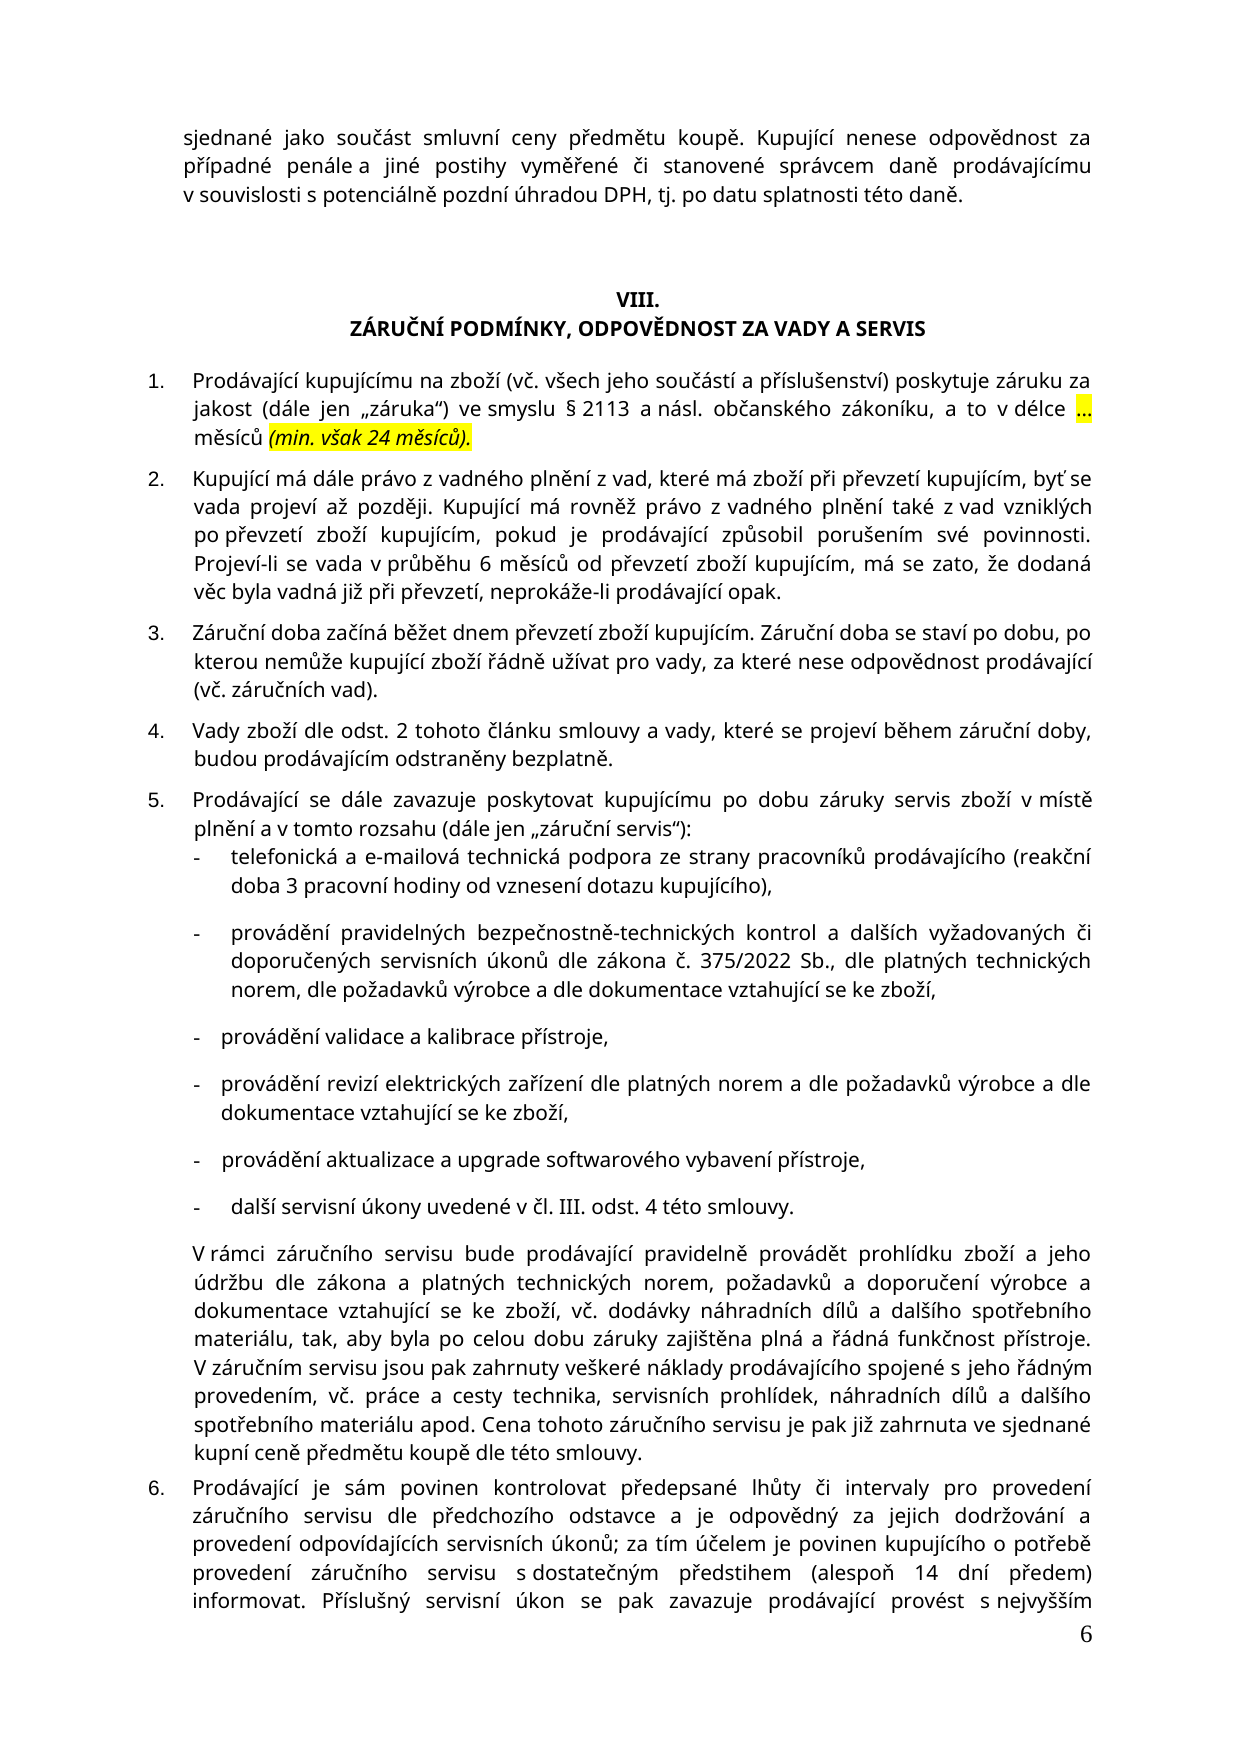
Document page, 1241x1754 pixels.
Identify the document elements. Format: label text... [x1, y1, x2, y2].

list Záruční doba začíná běžet dnem převzetí zboží kupujícím. Záruční doba se staví po dobu, po kterou nemůže kupující zboží řádně užívat pro vady, za které nese odpovědnost prodávající (vč. záručních vad). [148, 618, 1092, 704]
list další servisní úkony uvedené v čl. III. odst. 4 této smlouvy. [193, 1192, 1092, 1221]
list Kupující má dále právo z vadného plnění z vad, které má zboží při převzetí kupujícím, byť se vada projeví až později. Kupující má rovněž právo z vadného plnění také z vad vzniklých po převzetí zboží kupujícím, pokud je prodávající způsobil porušením své povinnosti. Projeví-li se vada v průběhu 6 měsíců od převzetí zboží kupujícím, má se zato, že dodaná věc byla vadná již při převzetí, neprokáže-li prodávající opak. [148, 464, 1092, 606]
text VIII. Záruční podmínky, odpovědnost za vady a servis [183, 285, 1092, 342]
list Vady zboží dle odst. 2 tohoto článku smlouvy a vady, které se projeví během záruční doby, budou prodávajícím odstraněny bezplatně. [148, 716, 1092, 773]
list provádění revizí elektrických zařízení dle platných norem a dle požadavků výrobce a dle dokumentace vztahující se ke zboží, [193, 1069, 1092, 1126]
list provádění pravidelných bezpečnostně-technických kontrol a dalších vyžadovaných či doporučených servisních úkonů dle zákona č. 375/2022 Sb., dle platných technických norem, dle požadavků výrobce a dle dokumentace vztahující se ke zboží, [193, 918, 1092, 1003]
list telefonická a e-mailová technická podpora ze strany pracovníků prodávajícího (reakční doba 3 pracovní hodiny od vznesení dotazu kupujícího), [193, 842, 1092, 899]
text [148, 123, 1092, 208]
list provádění validace a kalibrace přístroje, [193, 1022, 1092, 1051]
list provádění aktualizace a upgrade softwarového vybavení přístroje, [193, 1145, 1092, 1173]
text V rámci záručního servisu bude prodávající pravidelně provádět prohlídku zboží a jeho údržbu dle zákona a platných technických norem, požadavků a doporučení výrobce a dokumentace vztahující se ke zboží, vč. dodávky náhradních dílů a dalšího spotřebního materiálu, tak, aby byla po celou dobu záruky zajištěna plná a řádná funkčnost přístroje. V záručním servisu jsou pak zahrnuty veškeré náklady prodávajícího spojené s jeho řádným provedením, vč. práce a cesty technika, servisních prohlídek, náhradních dílů a dalšího spotřebního materiálu apod. Cena tohoto záručního servisu je pak již zahrnuta ve sjednané kupní ceně předmětu koupě dle této smlouvy. [192, 1239, 1092, 1467]
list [148, 1473, 1092, 1615]
list Prodávající kupujícímu na zboží (vč. všech jeho součástí a příslušenství) poskytuje záruku za jakost (dále jen „záruka“) ve smyslu § 2113 a násl. občanského zákoníku, a to v délce … měsíců (min. však 24 měsíců). [148, 366, 1092, 451]
list Prodávající se dále zavazuje poskytovat kupujícímu po dobu záruky servis zboží v místě plnění a v tomto rozsahu (dále jen „záruční servis“): [148, 786, 1092, 842]
